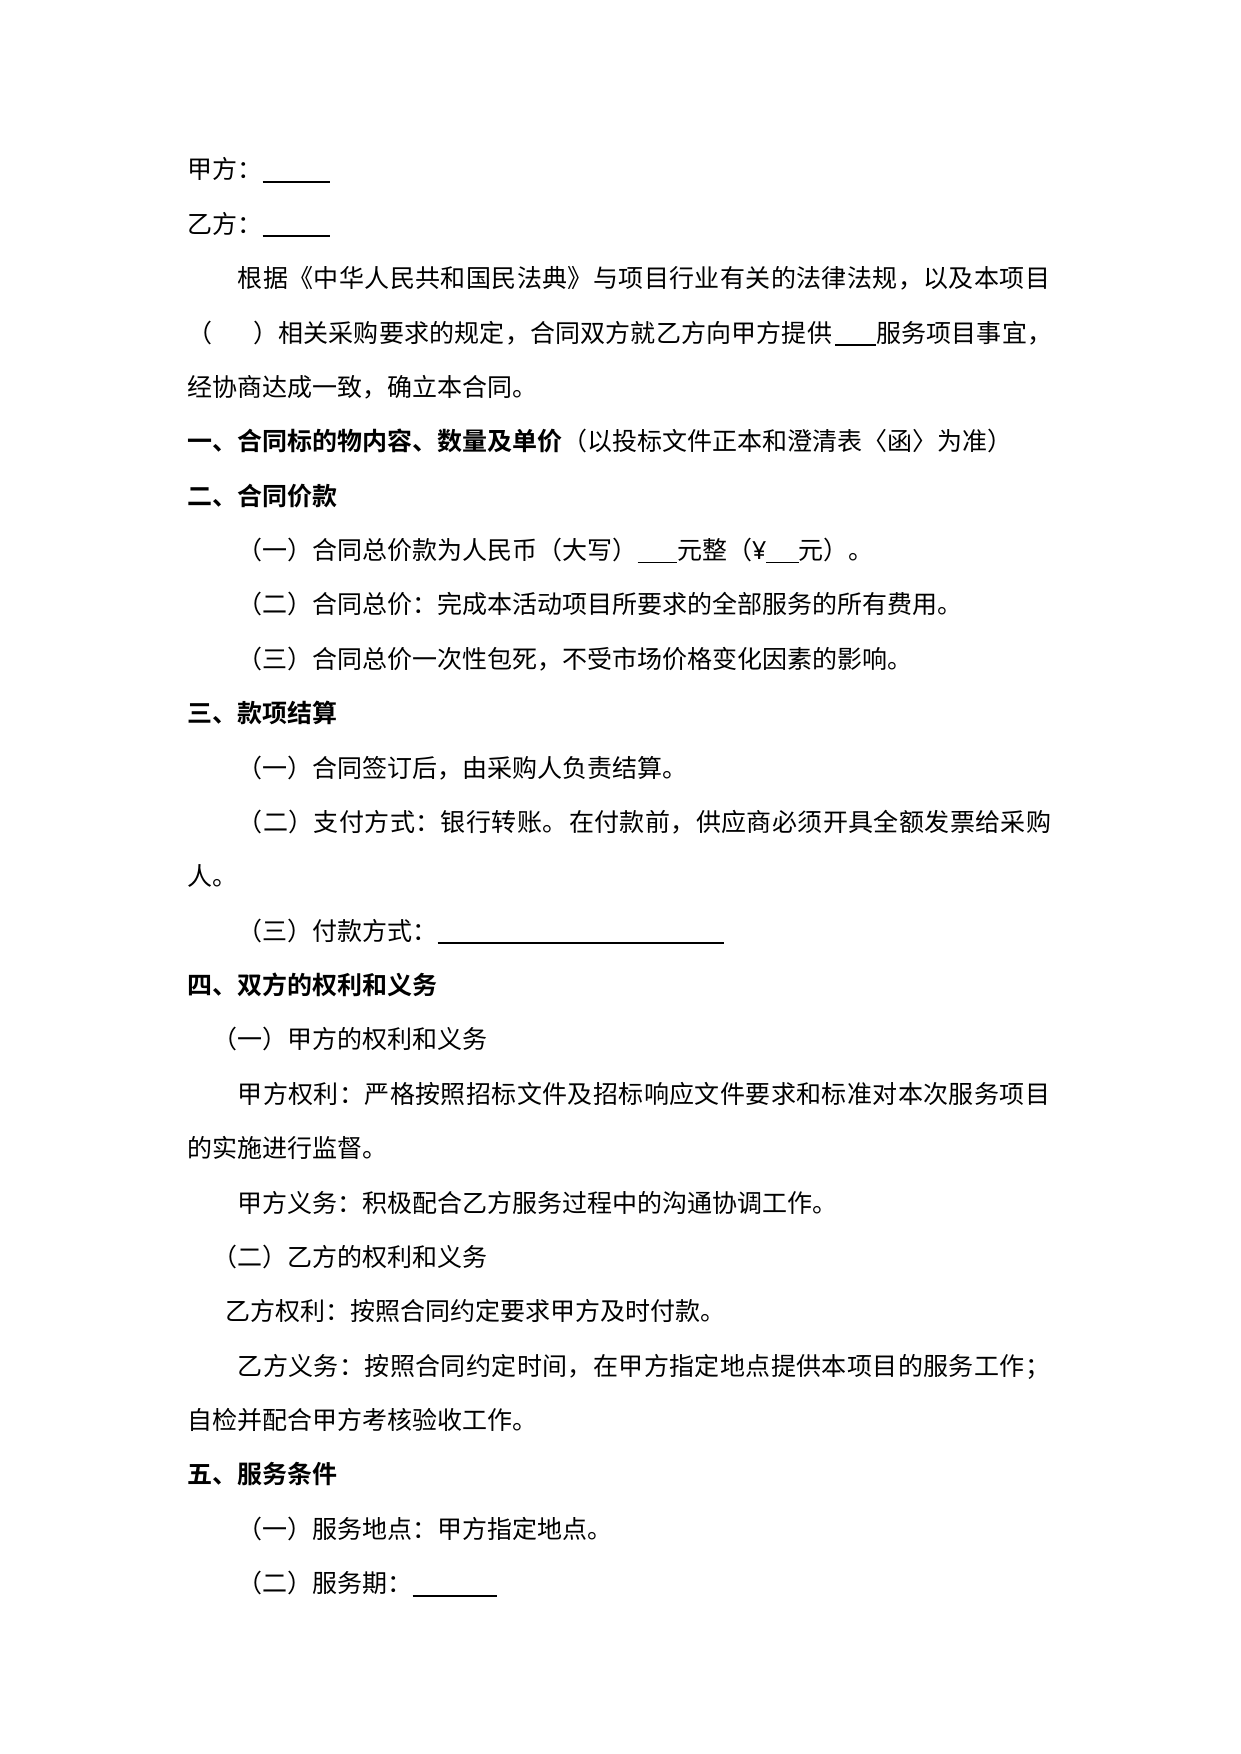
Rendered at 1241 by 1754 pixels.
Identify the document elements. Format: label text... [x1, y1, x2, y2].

text 根据《中华人民共和国民法典》与项目行业有关的法律法规，以及本项目（ ）相关采购要求的规定，合同双方就乙方向甲方提供 服务项目事宜，经协商达成一致，确立本合同。 [187, 259, 1053, 404]
text 乙方： [187, 204, 1053, 241]
text （三）合同总价一次性包死，不受市场价格变化因素的影响。 [187, 639, 1053, 676]
text （二）乙方的权利和义务 [187, 1237, 1053, 1274]
text 甲方义务：积极配合乙方服务过程中的沟通协调工作。 [187, 1183, 1053, 1219]
text （二）合同总价：完成本活动项目所要求的全部服务的所有费用。 [187, 585, 1053, 621]
text 甲方权利：严格按照招标文件及招标响应文件要求和标准对本次服务项目的实施进行监督。 [187, 1074, 1053, 1165]
text （一）甲方的权利和义务 [187, 1020, 1053, 1056]
text （一）服务地点：甲方指定地点。 [187, 1509, 1053, 1546]
text 甲方： [187, 150, 1053, 186]
text 一、合同标的物内容、数量及单价（以投标文件正本和澄清表〈函〉为准） [187, 422, 1053, 458]
text 二、合同价款 [187, 476, 1053, 512]
text 四、双方的权利和义务 [187, 966, 1053, 1002]
text 乙方权利：按照合同约定要求甲方及时付款。 [187, 1292, 1053, 1328]
text 三、款项结算 [187, 694, 1053, 730]
text 五、服务条件 [187, 1455, 1053, 1491]
text 乙方义务：按照合同约定时间，在甲方指定地点提供本项目的服务工作；自检并配合甲方考核验收工作。 [187, 1346, 1053, 1437]
text （二）服务期： [187, 1564, 1053, 1600]
text （一）合同签订后，由采购人负责结算。 [187, 748, 1053, 784]
text （三）付款方式： [187, 911, 1053, 947]
text （一）合同总价款为人民币（大写） 元整（¥ 元）。 [187, 531, 1053, 567]
text （二）支付方式：银行转账。在付款前，供应商必须开具全额发票给采购人。 [187, 802, 1053, 893]
